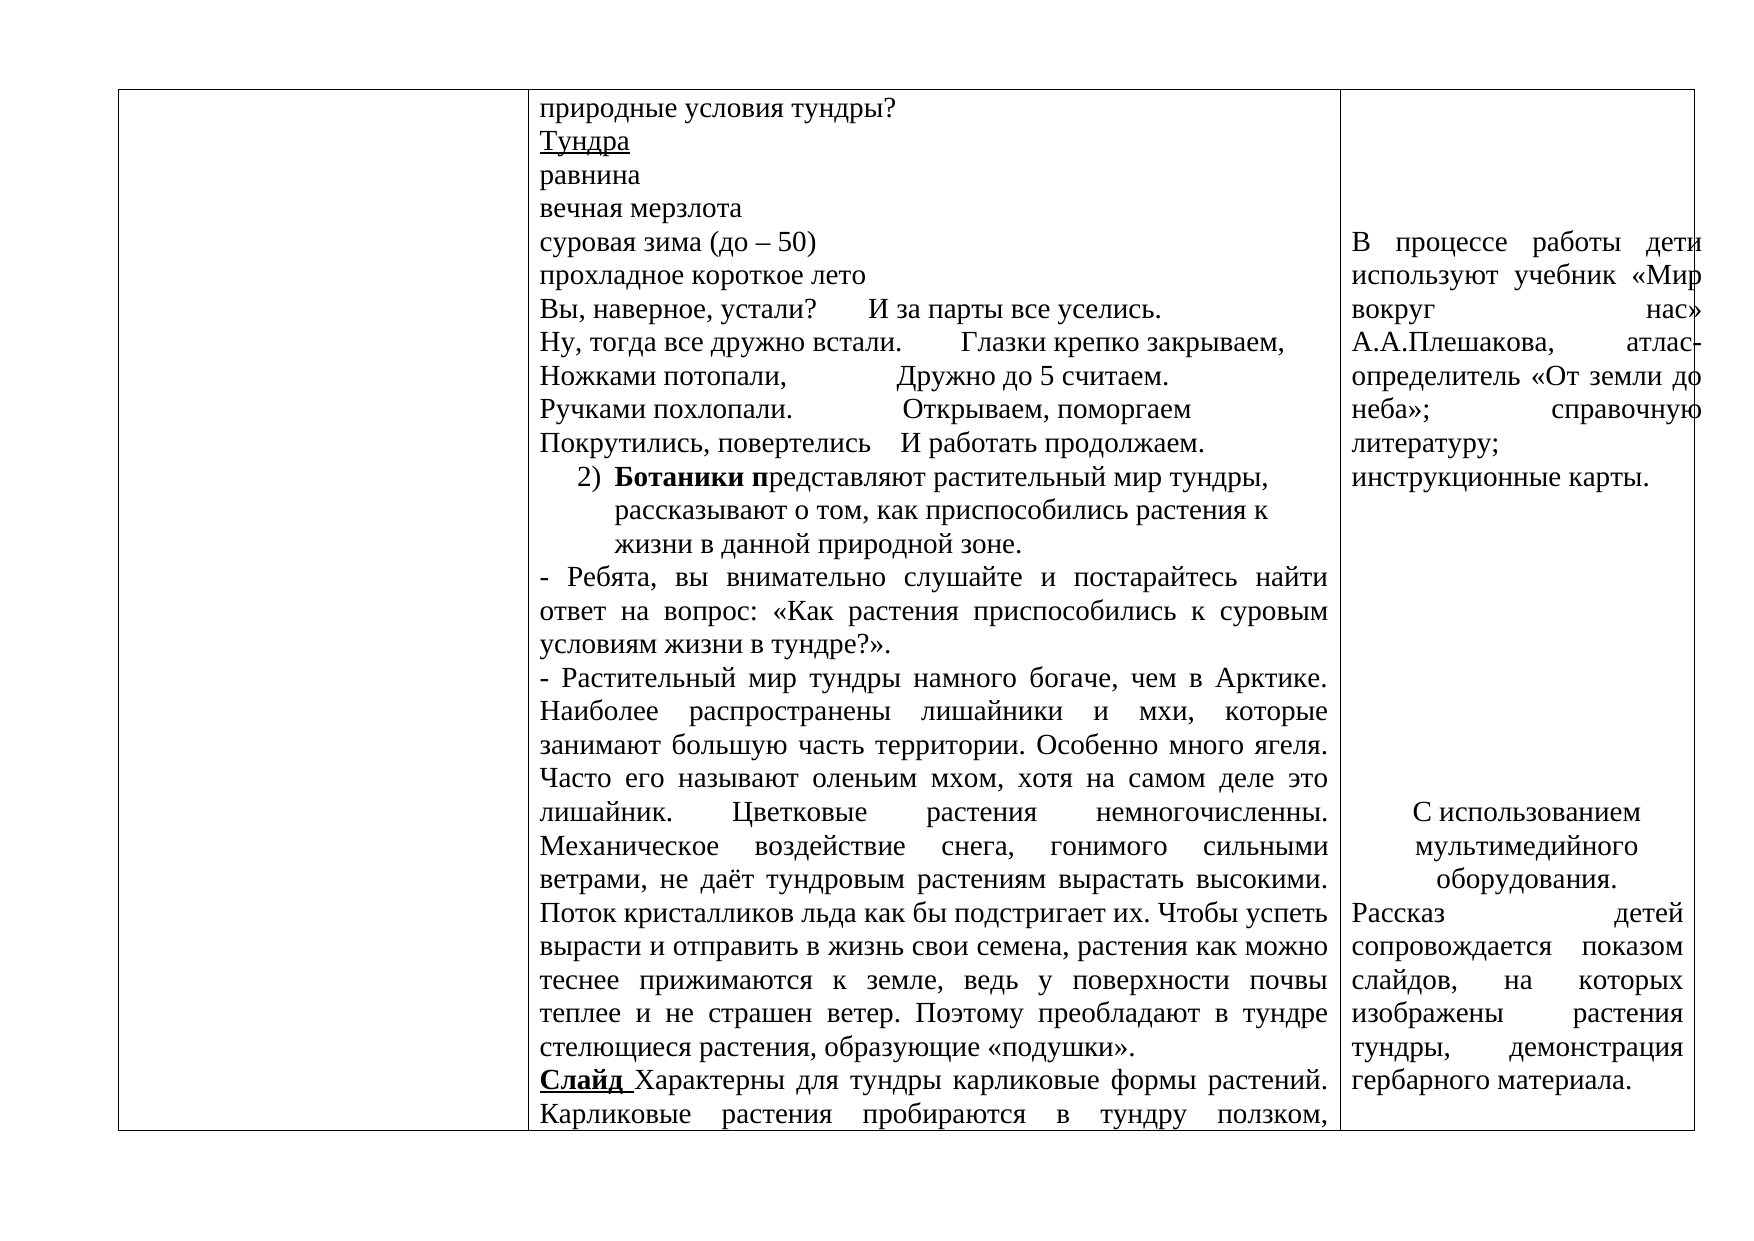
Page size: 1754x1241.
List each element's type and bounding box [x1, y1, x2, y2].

table_cell [529, 90, 1340, 1129]
table_cell [1341, 90, 1694, 1129]
table_cell [119, 90, 528, 1129]
